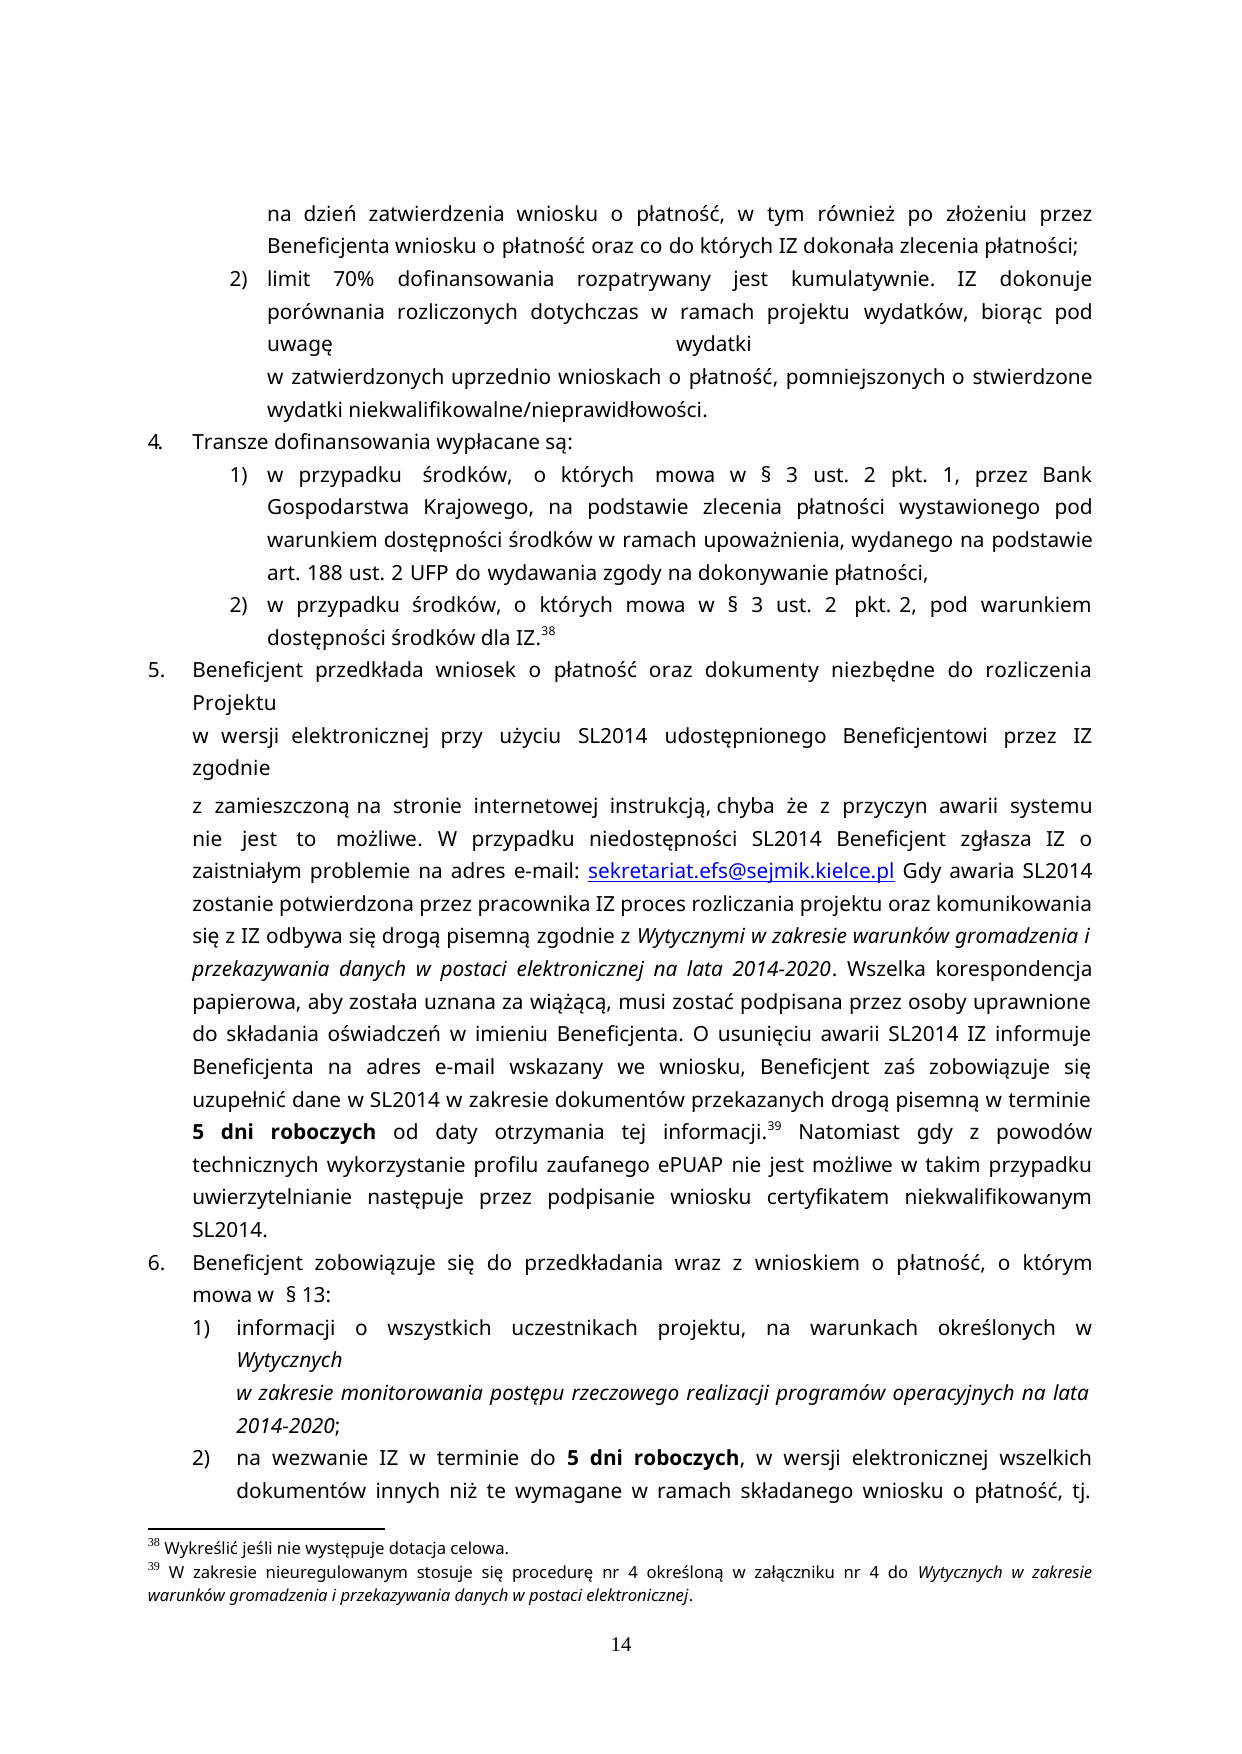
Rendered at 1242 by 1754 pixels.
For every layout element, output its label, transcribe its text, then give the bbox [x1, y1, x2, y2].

list w przypadku środków, o których mowa w § 3 ust. 2 pkt. 1, przez Bank Gospodarstwa Krajowego, na podstawie zlecenia płatności wystawionego pod warunkiem dostępności środków w ramach upoważnienia, wydanego na podstawie art. 188 ust. 2 UFP do wydawania zgody na dokonywanie płatności, [229, 460, 1093, 586]
text 1) informacji o wszystkich uczestnikach projektu, na warunkach określonych w Wytycznych w zakresie monitorowania postępu rzeczowego realizacji programów operacyjnych na lata 2014-2020; [192, 1313, 1093, 1439]
list limit 70% dofinansowania rozpatrywany jest kumulatywnie. IZ dokonuje porównania rozliczonych dotychczas w ramach projektu wydatków, biorąc pod uwagę wydatki w zatwierdzonych uprzednio wnioskach o płatność, pomniejszonych o stwierdzone wydatki niekwalifikowalne/nieprawidłowości. [229, 264, 1093, 423]
list Transze dofinansowania wypłacane są: [148, 427, 1093, 456]
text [192, 1443, 1093, 1504]
list Beneficjent zobowiązuje się do przedkładania wraz z wnioskiem o płatność, o którym mowa w § 13: [148, 1248, 1093, 1309]
list Beneficjent przedkłada wniosek o płatność oraz dokumenty niezbędne do rozliczenia Projektu w wersji elektronicznej przy użyciu SL2014 udostępnionego Beneficjentowi przez IZ zgodnie z zamieszczoną na stronie internetowej instrukcją, chyba że z przyczyn awarii systemu nie jest to możliwe. W przypadku niedostępności SL2014 Beneficjent zgłasza IZ o zaistniałym problemie na adres e-mail: sekretariat.efs@sejmik.kielce.pl Gdy awaria SL2014 zostanie potwierdzona przez pracownika IZ proces rozliczania projektu oraz komunikowania się z IZ odbywa się drogą pisemną zgodnie z Wytycznymi w zakresie warunków gromadzenia i przekazywania danych w postaci elektronicznej na lata 2014-2020. Wszelka korespondencja papierowa, aby została uznana za wiążącą, musi zostać podpisana przez osoby uprawnione do składania oświadczeń w imieniu Beneficjenta. O usunięciu awarii SL2014 IZ informuje Beneficjenta na adres e-mail wskazany we wniosku, Beneficjent zaś zobowiązuje się uzupełnić dane w SL2014 w zakresie dokumentów przekazanych drogą pisemną w terminie 5 dni roboczych od daty otrzymania tej informacji. Natomiast gdy z powodów technicznych wykorzystanie profilu zaufanego ePUAP nie jest możliwe w takim przypadku uwierzytelnianie następuje przez podpisanie wniosku certyfikatem niekwalifikowanym SL2014. [148, 656, 1093, 1243]
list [229, 199, 1093, 260]
list w przypadku środków, o których mowa w § 3 ust. 2 pkt. 2, pod warunkiem dostępności środków dla IZ. [229, 590, 1093, 651]
